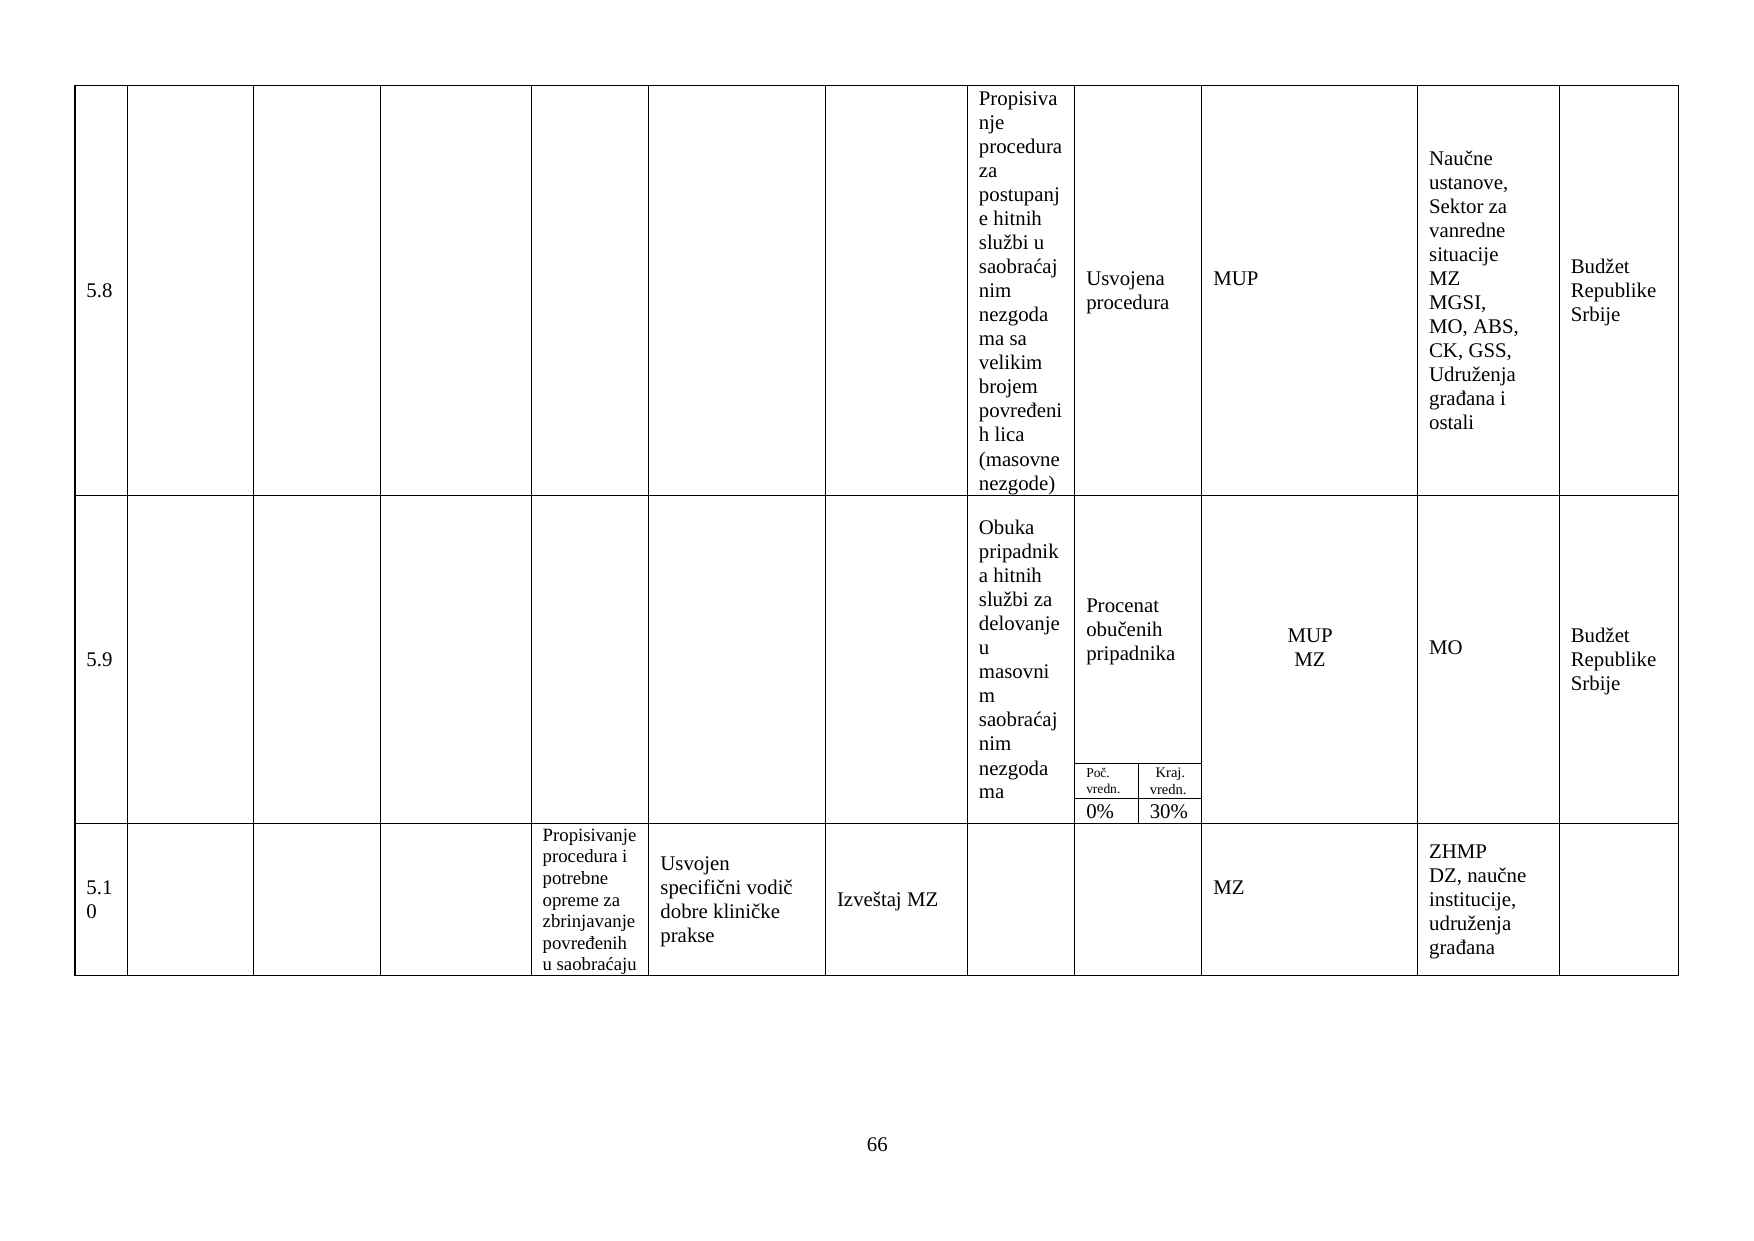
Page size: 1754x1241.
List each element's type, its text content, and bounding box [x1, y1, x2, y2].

table_cell Budžet Republike Srbije [1560, 496, 1678, 823]
table_cell Poč. vredn. [1075, 764, 1138, 798]
table_cell 5.9 [76, 496, 127, 823]
table_header [254, 86, 380, 494]
table_header 5.8 [76, 86, 127, 494]
table_cell 0% [1075, 799, 1138, 823]
table_cell Obuka pripadnika hitnih službi za delovanje u masovnim saobraćajnim nezgodama [968, 496, 1074, 823]
table_cell 30% [1139, 799, 1201, 823]
table_header [649, 86, 825, 494]
table_cell [381, 496, 531, 823]
table_cell [128, 824, 253, 975]
table_header [532, 86, 648, 494]
table_header [128, 86, 253, 494]
table_cell Usvojen specifični vodič dobre kliničke prakse [649, 824, 825, 975]
table_cell [254, 824, 380, 975]
table_cell [1075, 824, 1201, 975]
table_cell [826, 496, 967, 823]
table_header Naučne ustanove, Sektor za vanredne situacije MZ MGSI, MO, ABS, CK, GSS, Udruženja građana i ostali [1418, 86, 1559, 494]
table_cell [128, 496, 253, 823]
table_cell [381, 824, 531, 975]
table_header Propisivanje procedura za postupanje hitnih službi u saobraćajnim nezgodama sa velikim brojem povređenih lica (masovne nezgode) [968, 86, 1074, 494]
table_cell MZ [1202, 824, 1417, 975]
table_cell Izveštaj MZ [826, 824, 967, 975]
table_header Usvojena procedura [1075, 86, 1201, 494]
table_header MUP [1202, 86, 1417, 494]
table_cell Procenat obučenih pripadnika [1075, 496, 1201, 763]
table_cell ZHMP DZ, naučne institucije, udruženja građana [1418, 824, 1559, 975]
table_cell Kraj. vredn. [1139, 764, 1201, 798]
table_cell [649, 496, 825, 823]
table_cell [532, 496, 648, 823]
table_cell 5.10 [76, 824, 127, 975]
table_cell [254, 496, 380, 823]
table_cell [1560, 824, 1678, 975]
table_cell Propisivanje procedura i potrebne opreme za zbrinjavanje povređenih u saobraćaju [532, 824, 648, 975]
table_header [381, 86, 531, 494]
table_cell [968, 824, 1074, 975]
table_cell MUP MZ [1202, 496, 1417, 823]
table_header Budžet Republike Srbije [1560, 86, 1678, 494]
table_cell MO [1418, 496, 1559, 823]
table_header [826, 86, 967, 494]
